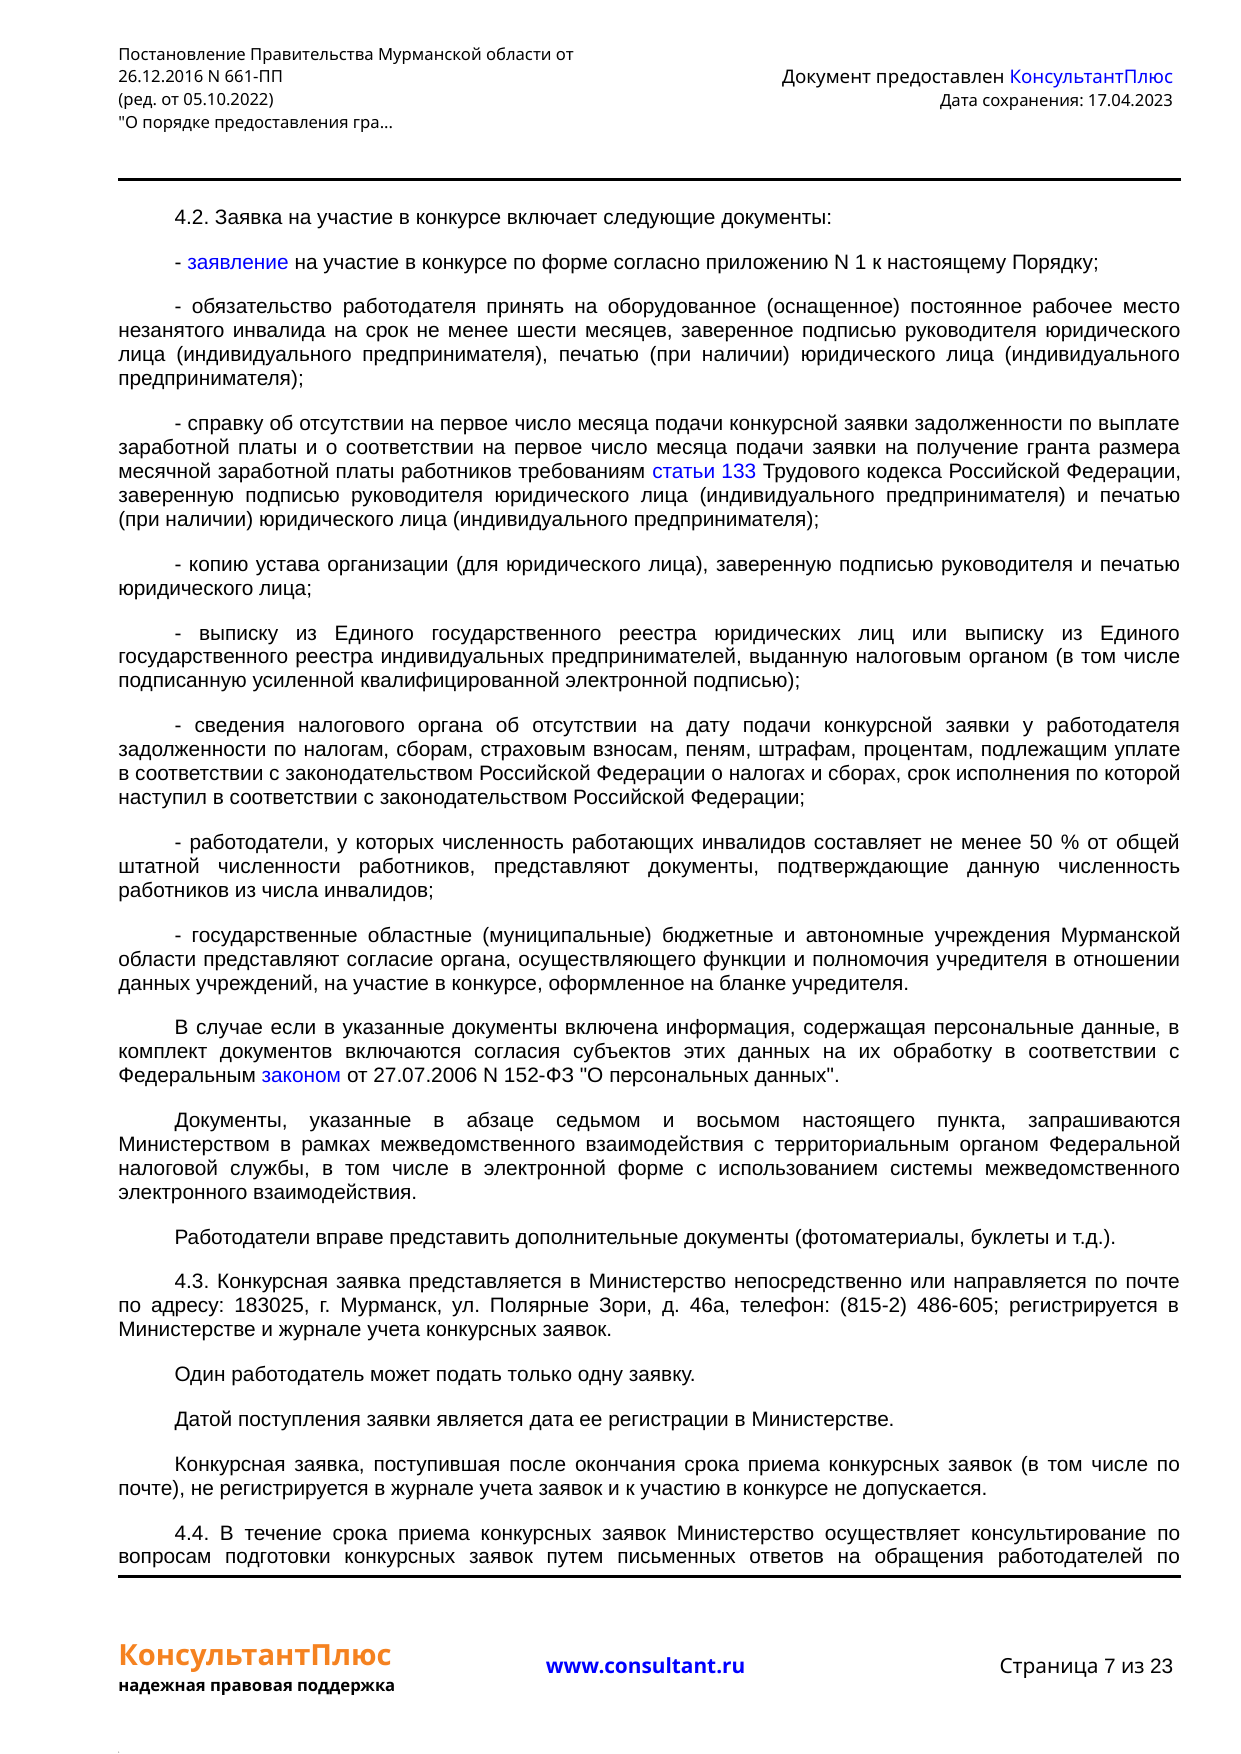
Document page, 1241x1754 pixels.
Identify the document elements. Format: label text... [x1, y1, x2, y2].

text - обязательство работодателя принять на оборудованное (оснащенное) постоянное рабочее место незанятого инвалида на срок не менее шести месяцев, заверенное подписью руководителя юридического лица (индивидуального предпринимателя), печатью (при наличии) юридического лица (индивидуального предпринимателя); [118, 294, 1181, 390]
text - работодатели, у которых численность работающих инвалидов составляет не менее 50 % от общей штатной численности работников, представляют документы, подтверждающие данную численность работников из числа инвалидов; [118, 830, 1181, 902]
text - сведения налогового органа об отсутствии на дату подачи конкурсной заявки у работодателя задолженности по налогам, сборам, страховым взносам, пеням, штрафам, процентам, подлежащим уплате в соответствии с законодательством Российской Федерации о налогах и сборах, срок исполнения по которой наступил в соответствии с законодательством Российской Федерации; [118, 713, 1181, 809]
text Документы, указанные в абзаце седьмом и восьмом настоящего пункта, запрашиваются Министерством в рамках межведомственного взаимодействия с территориальным органом Федеральной налоговой службы, в том числе в электронной форме с использованием системы межведомственного электронного взаимодействия. [118, 1108, 1181, 1204]
text 4.3. Конкурсная заявка представляется в Министерство непосредственно или направляется по почте по адресу: 183025, г. Мурманск, ул. Полярные Зори, д. 46а, телефон: (815-2) 486-605; регистрируется в Министерстве и журнале учета конкурсных заявок. [118, 1269, 1181, 1341]
text 4.2. Заявка на участие в конкурсе включает следующие документы: [118, 205, 1181, 229]
text - выписку из Единого государственного реестра юридических лиц или выписку из Единого государственного реестра индивидуальных предпринимателей, выданную налоговым органом (в том числе подписанную усиленной квалифицированной электронной подписью); [118, 620, 1181, 692]
text Конкурсная заявка, поступившая после окончания срока приема конкурсных заявок (в том числе по почте), не регистрируется в журнале учета заявок и к участию в конкурсе не допускается. [118, 1452, 1181, 1499]
text - копию устава организации (для юридического лица), заверенную подписью руководителя и печатью юридического лица; [118, 552, 1181, 599]
text Работодатели вправе представить дополнительные документы (фотоматериалы, буклеты и т.д.). [118, 1224, 1181, 1248]
text Один работодатель может подать только одну заявку. [118, 1362, 1181, 1386]
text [118, 1520, 1181, 1568]
text Датой поступления заявки является дата ее регистрации в Министерстве. [118, 1407, 1181, 1431]
text - государственные областные (муниципальные) бюджетные и автономные учреждения Мурманской области представляют согласие органа, осуществляющего функции и полномочия учредителя в отношении данных учреждений, на участие в конкурсе, оформленное на бланке учредителя. [118, 922, 1181, 994]
text - справку об отсутствии на первое число месяца подачи конкурсной заявки задолженности по выплате заработной платы и о соответствии на первое число месяца подачи заявки на получение гранта размера месячной заработной платы работников требованиям статьи 133 Трудового кодекса Российской Федерации, заверенную подписью руководителя юридического лица (индивидуального предпринимателя) и печатью (при наличии) юридического лица (индивидуального предпринимателя); [118, 411, 1181, 531]
text - заявление на участие в конкурсе по форме согласно приложению N 1 к настоящему Порядку; [118, 249, 1181, 273]
text В случае если в указанные документы включена информация, содержащая персональные данные, в комплект документов включаются согласия субъектов этих данных на их обработку в соответствии с Федеральным законом от 27.07.2006 N 152-ФЗ "О персональных данных". [118, 1015, 1181, 1087]
